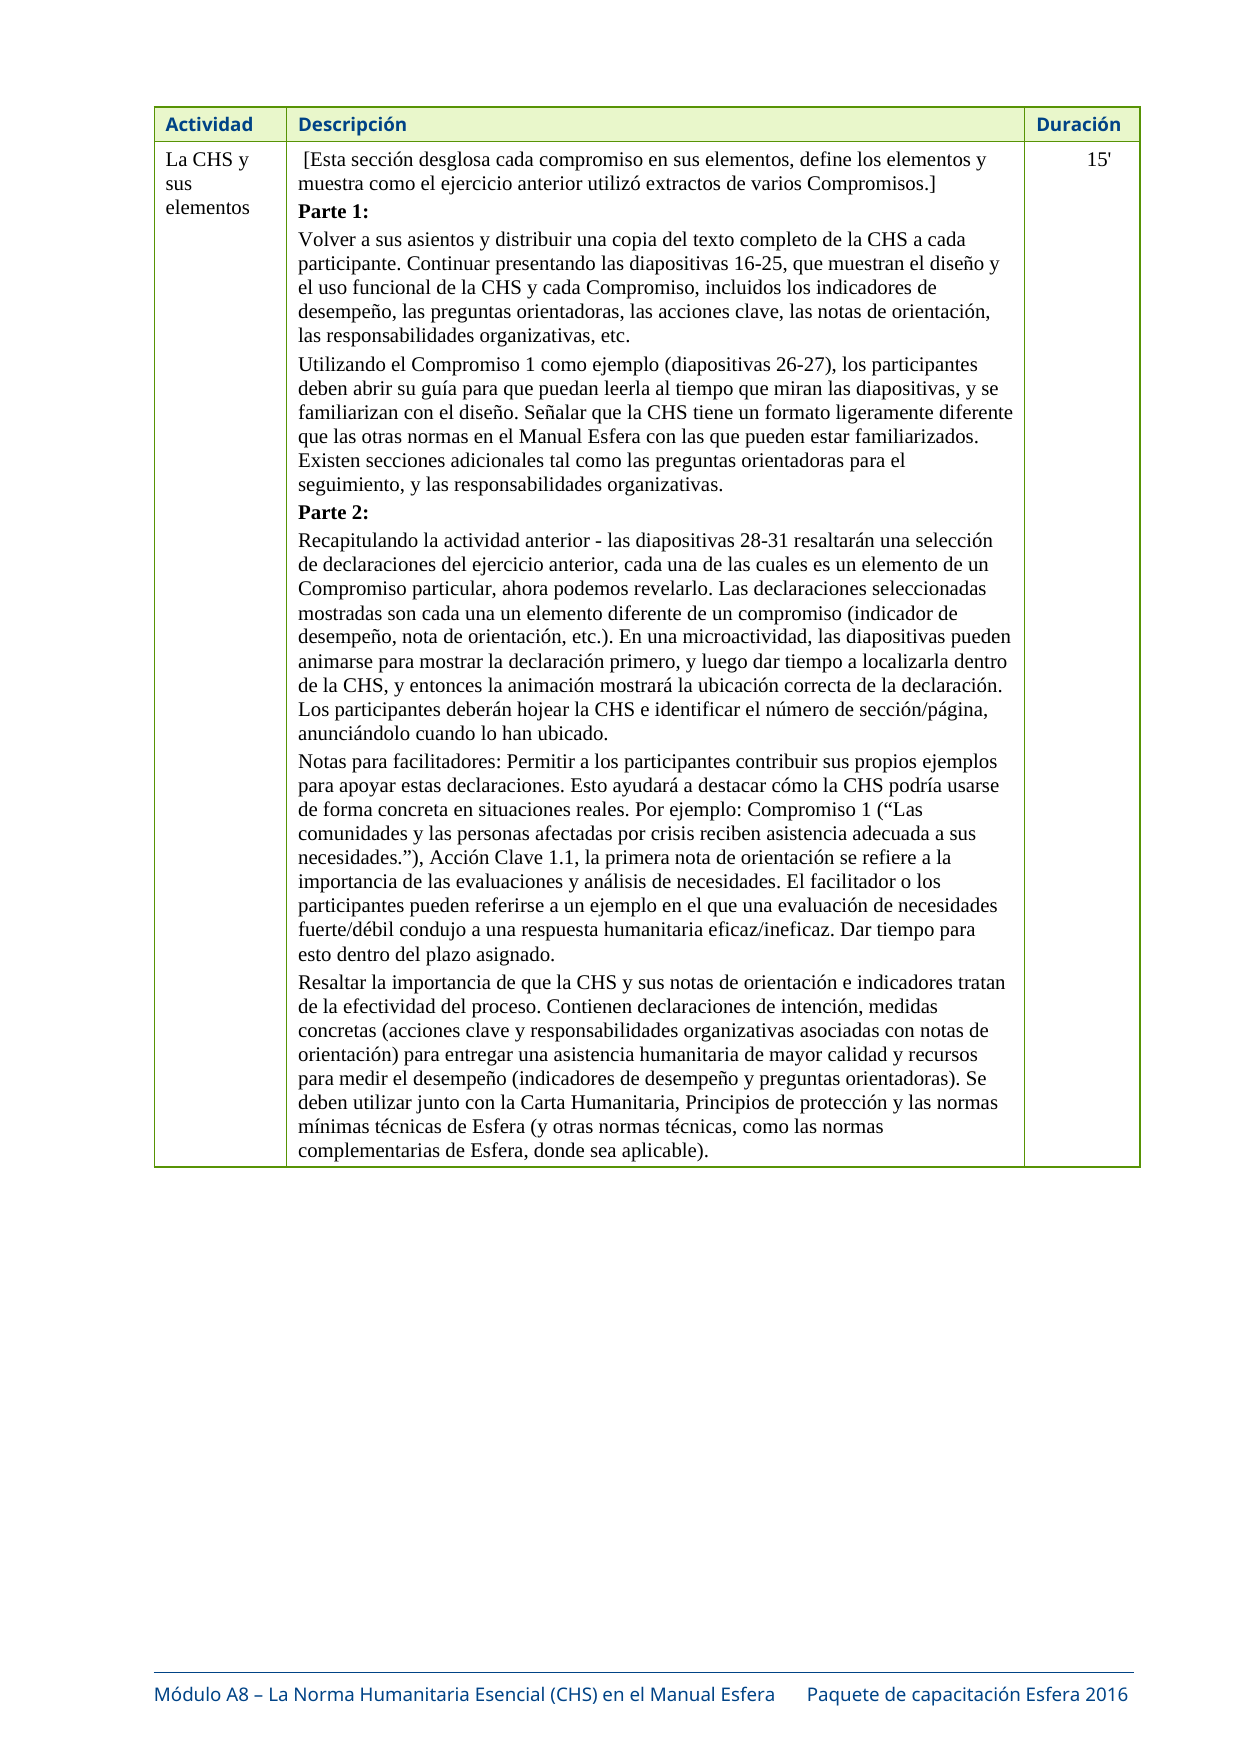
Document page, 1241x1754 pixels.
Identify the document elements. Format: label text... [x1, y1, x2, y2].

table_cell La CHS y sus elementos [155, 142, 286, 1166]
table_header Duración [1025, 108, 1139, 141]
table_cell [Esta sección desglosa cada compromiso en sus elementos, define los elementos y muestra como el ejercicio anterior utilizó extractos de varios Compromisos.] Parte 1: Volver a sus asientos y distribuir una copia del texto completo de la CHS a cada participante. Continuar presentando las diapositivas 16-25, que muestran el diseño y el uso funcional de la CHS y cada Compromiso, incluidos los indicadores de desempeño, las preguntas orientadoras, las acciones clave, las notas de orientación, las responsabilidades organizativas, etc. Utilizando el Compromiso 1 como ejemplo (diapositivas 26-27), los participantes deben abrir su guía para que puedan leerla al tiempo que miran las diapositivas, y se familiarizan con el diseño. Señalar que la CHS tiene un formato ligeramente diferente que las otras normas en el Manual Esfera con las que pueden estar familiarizados. Existen secciones adicionales tal como las preguntas orientadoras para el seguimiento, y las responsabilidades organizativas. Parte 2: Recapitulando la actividad anterior - las diapositivas 28-31 resaltarán una selección de declaraciones del ejercicio anterior, cada una de las cuales es un elemento de un Compromiso particular, ahora podemos revelarlo. Las declaraciones seleccionadas mostradas son cada una un elemento diferente de un compromiso (indicador de desempeño, nota de orientación, etc.). En una microactividad, las diapositivas pueden animarse para mostrar la declaración primero, y luego dar tiempo a localizarla dentro de la CHS, y entonces la animación mostrará la ubicación correcta de la declaración. Los participantes deberán hojear la CHS e identificar el número de sección/página, anunciándolo cuando lo han ubicado. Notas para facilitadores: Permitir a los participantes contribuir sus propios ejemplos para apoyar estas declaraciones. Esto ayudará a destacar cómo la CHS podría usarse de forma concreta en situaciones reales. Por ejemplo: Compromiso 1 (“Las comunidades y las personas afectadas por crisis reciben asistencia adecuada a sus necesidades.”), Acción Clave 1.1, la primera nota de orientación se refiere a la importancia de las evaluaciones y análisis de necesidades. El facilitador o los participantes pueden referirse a un ejemplo en el que una evaluación de necesidades fuerte/débil condujo a una respuesta humanitaria eficaz/ineficaz. Dar tiempo para esto dentro del plazo asignado. Resaltar la importancia de que la CHS y sus notas de orientación e indicadores tratan de la efectividad del proceso. Contienen declaraciones de intención, medidas concretas (acciones clave y responsabilidades organizativas asociadas con notas de orientación) para entregar una asistencia humanitaria de mayor calidad y recursos para medir el desempeño (indicadores de desempeño y preguntas orientadoras). Se deben utilizar junto con la Carta Humanitaria, Principios de protección y las normas mínimas técnicas de Esfera (y otras normas técnicas, como las normas complementarias de Esfera, donde sea aplicable). [287, 142, 1024, 1166]
table_cell 15' [1025, 142, 1139, 1166]
table_header Actividad [155, 108, 286, 141]
table_header Descripción [287, 108, 1024, 141]
